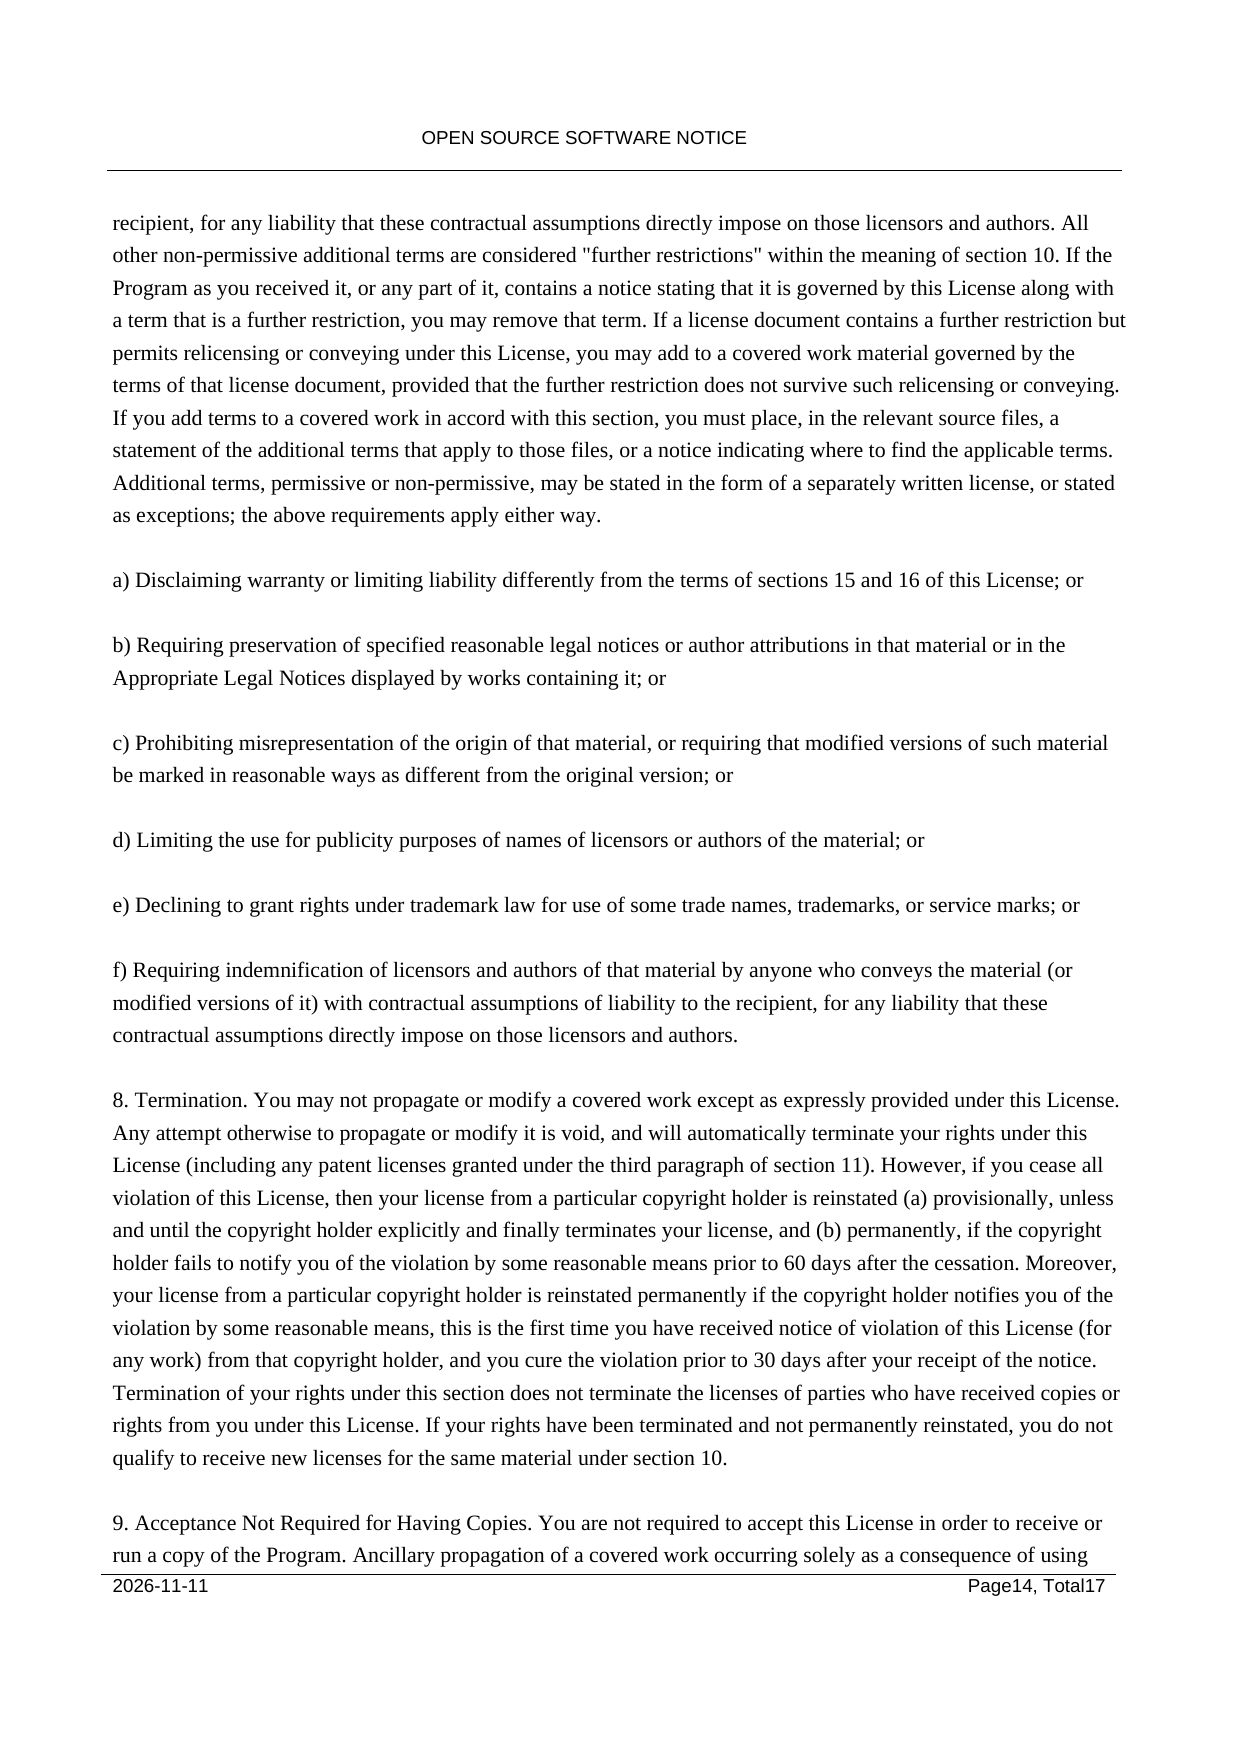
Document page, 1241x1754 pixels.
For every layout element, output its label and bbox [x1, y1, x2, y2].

text [112, 206, 1128, 1571]
